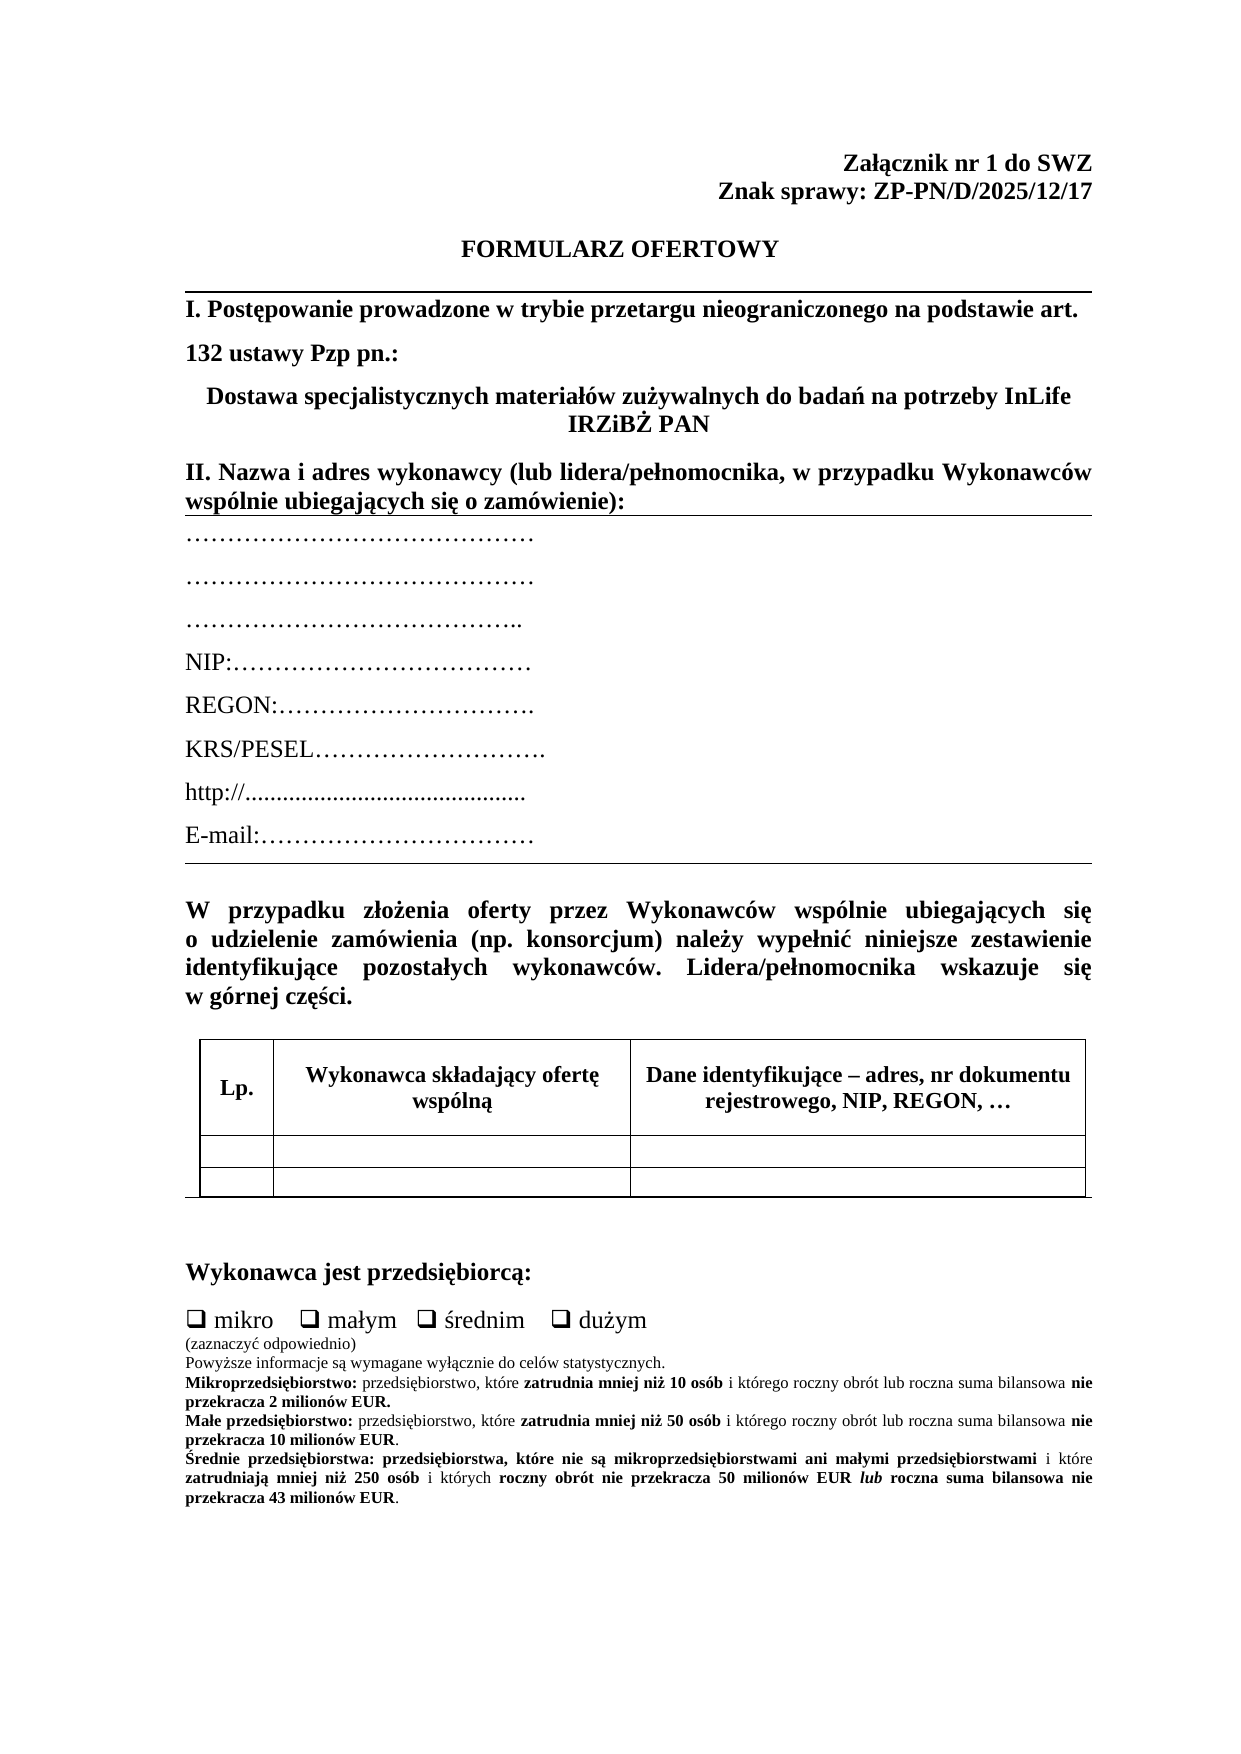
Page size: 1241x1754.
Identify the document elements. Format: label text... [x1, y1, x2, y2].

text mikro małym średnim dużym [185, 1302, 1092, 1331]
table_cell [631, 1168, 1085, 1196]
text NIP:……………………………… [185, 644, 1092, 676]
table_cell [274, 1168, 630, 1196]
text REGON:…………………………. [185, 687, 1092, 719]
text II. Nazwa i adres wykonawcy (lub lidera/pełnomocnika, w przypadku Wykonawców wspólnie ubiegających się o zamówienie): [185, 456, 1092, 515]
text http://............................................. [185, 774, 1092, 806]
text Dostawa specjalistycznych materiałów zużywalnych do badań na potrzeby InLife IRZiBŻ PAN [185, 380, 1092, 438]
table_cell [631, 1136, 1085, 1167]
text …………………………………… [185, 516, 1092, 547]
text Wykonawca jest przedsiębiorcą: [185, 1254, 1092, 1286]
table_cell [274, 1136, 630, 1167]
text ………………………………….. [185, 601, 1092, 633]
table_cell [201, 1168, 273, 1196]
table_cell [201, 1136, 273, 1167]
text FORMULARZ OFERTOWY [148, 234, 1092, 263]
text Mikroprzedsiębiorstwo: przedsiębiorstwo, które zatrudnia mniej niż 10 osób i którego roczny obrót lub roczna suma bilansowa nie przekracza 2 milionów EUR. [185, 1369, 1092, 1408]
text Załącznik nr 1 do SWZ [148, 148, 1092, 176]
text I. Postępowanie prowadzone w trybie przetargu nieograniczonego na podstawie art. 132 ustawy Pzp pn.: [185, 293, 1092, 366]
text …………………………………… [185, 558, 1092, 590]
text E-mail:…………………………… [185, 817, 1092, 849]
text (zaznaczyć odpowiednio) [185, 1331, 1092, 1350]
text Średnie przedsiębiorstwa: przedsiębiorstwa, które nie są mikroprzedsiębiorstwami ani małymi przedsiębiorstwami i które zatrudniają mniej niż 250 osób i których roczny obrót nie przekracza 50 milionów EUR lub roczna suma bilansowa nie przekracza 43 milionów EUR. [185, 1446, 1092, 1507]
text Powyższe informacje są wymagane wyłącznie do celów statystycznych. [185, 1350, 1092, 1369]
table_header Lp. [201, 1040, 273, 1135]
table_header Dane identyfikujące – adres, nr dokumentu rejestrowego, NIP, REGON, … [631, 1040, 1085, 1135]
table_header Wykonawca składający ofertę wspólną [274, 1040, 630, 1135]
text Małe przedsiębiorstwo: przedsiębiorstwo, które zatrudnia mniej niż 50 osób i którego roczny obrót lub roczna suma bilansowa nie przekracza 10 milionów EUR. [185, 1408, 1092, 1446]
text Znak sprawy: ZP-PN/D/2025/12/17 [148, 176, 1092, 205]
text W przypadku złożenia oferty przez Wykonawców wspólnie ubiegających się o udzielenie zamówienia (np. konsorcjum) należy wypełnić niniejsze zestawienie identyfikujące pozostałych wykonawców. Lidera/pełnomocnika wskazuje się w górnej części. [185, 892, 1092, 1010]
text KRS/PESEL………………………. [185, 731, 1092, 762]
